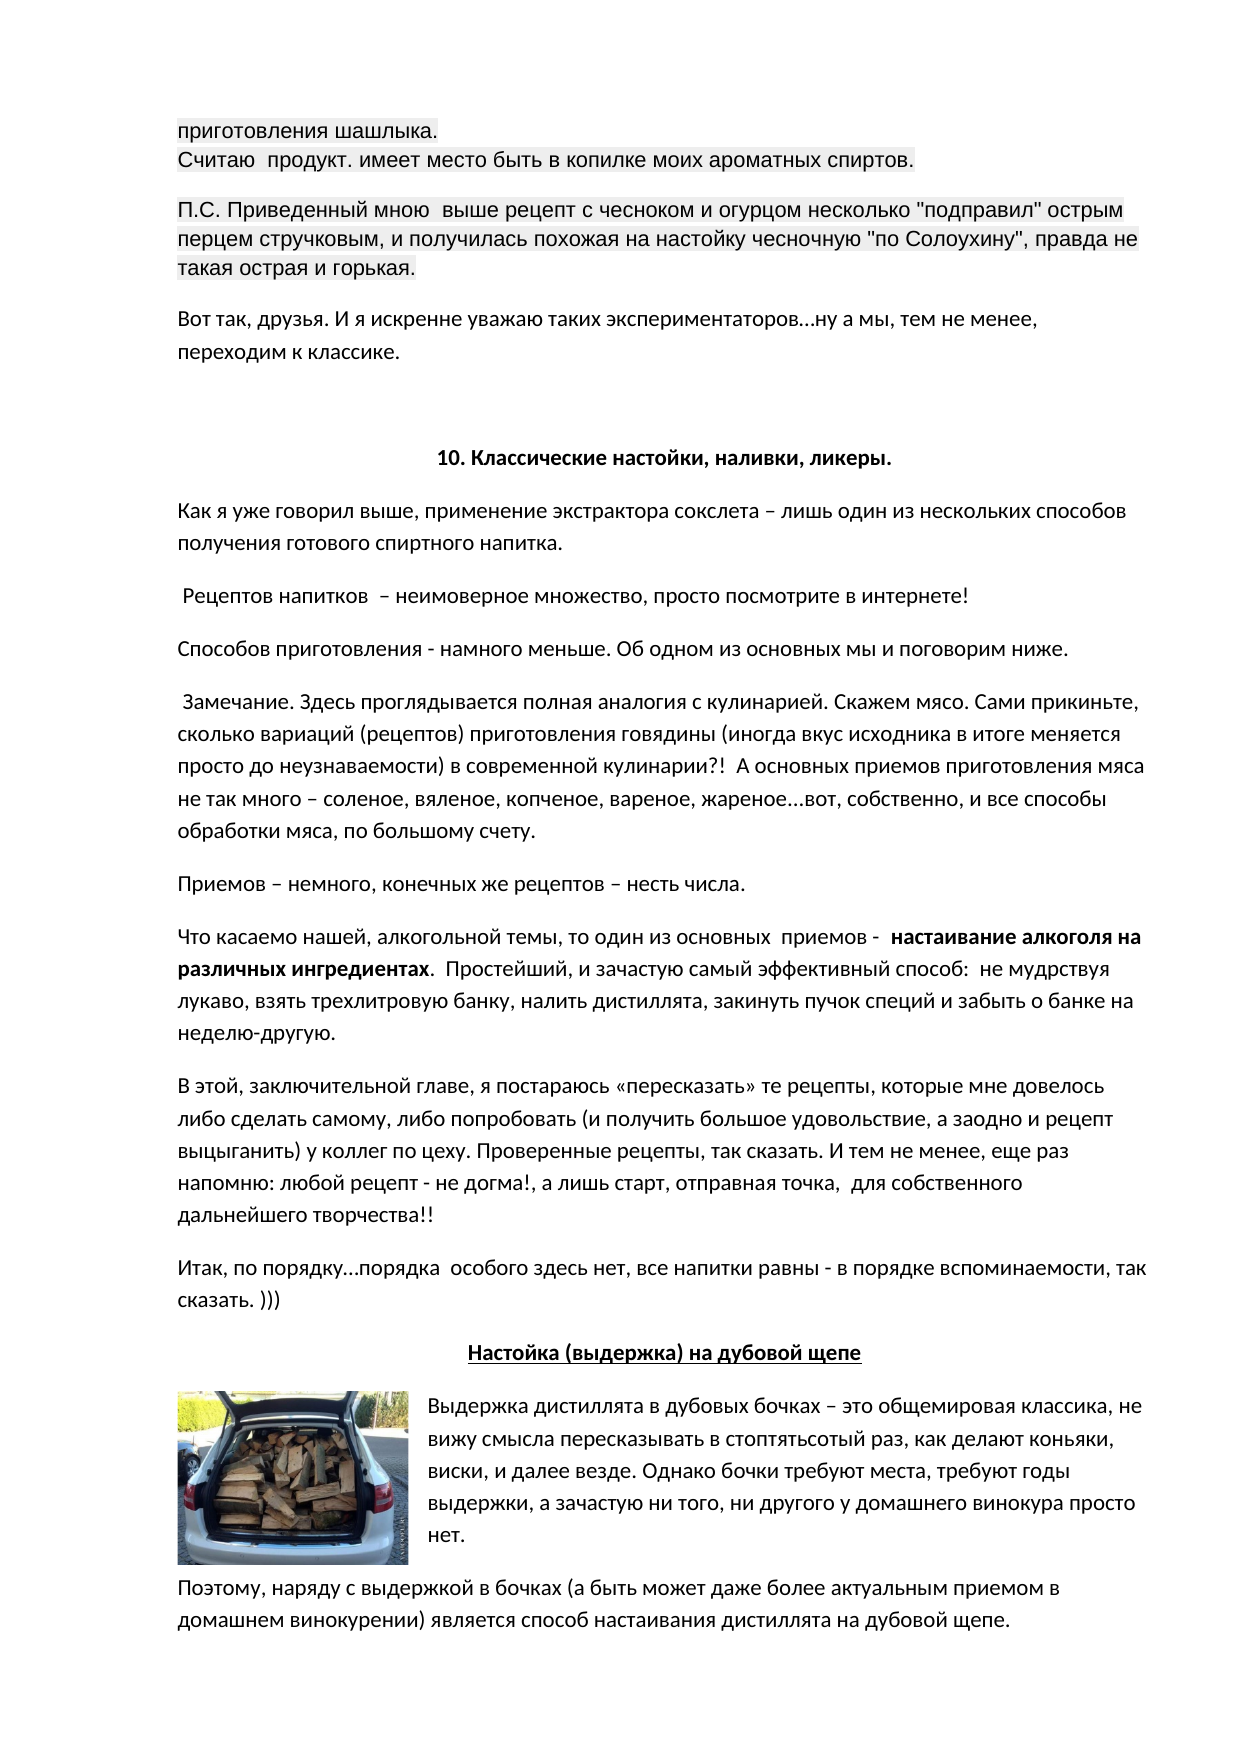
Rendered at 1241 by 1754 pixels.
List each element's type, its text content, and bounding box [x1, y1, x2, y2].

text Поэтому, наряду с выдержкой в бочках (а быть может даже более актуальным приемом в домашнем винокурении) является способ настаивания дистиллята на дубовой щепе. [177, 1573, 1152, 1633]
text Как я уже говорил выше, применение экстрактора сокслета – лишь один из нескольких способов получения готового спиртного напитка. [177, 496, 1152, 556]
text Рецептов напитков – неимоверное множество, просто посмотрите в интернете! [177, 581, 1152, 609]
text П.С. Приведенный мною выше рецепт с чесноком и огурцом несколько "подправил" острым перцем стручковым, и получилась похожая на настойку чесночную "по Солоухину", правда не такая острая и горькая. [177, 197, 1152, 280]
text Приемов – немного, конечных же рецептов – несть числа. [177, 869, 1152, 897]
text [177, 118, 1152, 172]
text Замечание. Здесь проглядывается полная аналогия с кулинарией. Скажем мясо. Сами прикиньте, сколько вариаций (рецептов) приготовления говядины (иногда вкус исходника в итоге меняется просто до неузнаваемости) в современной кулинарии?! А основных приемов приготовления мяса не так много – соленое, вяленое, копченое, вареное, жареное...вот, собственно, и все способы обработки мяса, по большому счету. [177, 687, 1152, 844]
text Выдержка дистиллята в дубовых бочках – это общемировая классика, не вижу смысла пересказывать в стоптятьсотый раз, как делают коньяки, виски, и далее везде. Однако бочки требуют места, требуют годы выдержки, а зачастую ни того, ни другого у домашнего винокура просто нет. [409, 1391, 1152, 1548]
text В этой, заключительной главе, я постараюсь «пересказать» те рецепты, которые мне довелось либо сделать самому, либо попробовать (и получить большое удовольствие, а заодно и рецепт выцыганить) у коллег по цеху. Проверенные рецепты, так сказать. И тем не менее, еще раз напомню: любой рецепт - не догма!, а лишь старт, отправная точка, для собственного дальнейшего творчества!! [177, 1071, 1152, 1228]
picture [177, 1391, 409, 1565]
text Вот так, друзья. И я искренне уважаю таких экспериментаторов…ну а мы, тем не менее, переходим к классике. [177, 304, 1152, 365]
text Способов приготовления - намного меньше. Об одном из основных мы и поговорим ниже. [177, 634, 1152, 662]
text Итак, по порядку…порядка особого здесь нет, все напитки равны - в порядке вспоминаемости, так сказать. ))) [177, 1253, 1152, 1313]
text 10. Классические настойки, наливки, ликеры. [177, 443, 1152, 471]
text Что касаемо нашей, алкогольной темы, то один из основных приемов - настаивание алкоголя на различных ингредиентах. Простейший, и зачастую самый эффективный способ: не мудрствуя лукаво, взять трехлитровую банку, налить дистиллята, закинуть пучок специй и забыть о банке на неделю-другую. [177, 922, 1152, 1046]
text Настойка (выдержка) на дубовой щепе [177, 1338, 1152, 1366]
